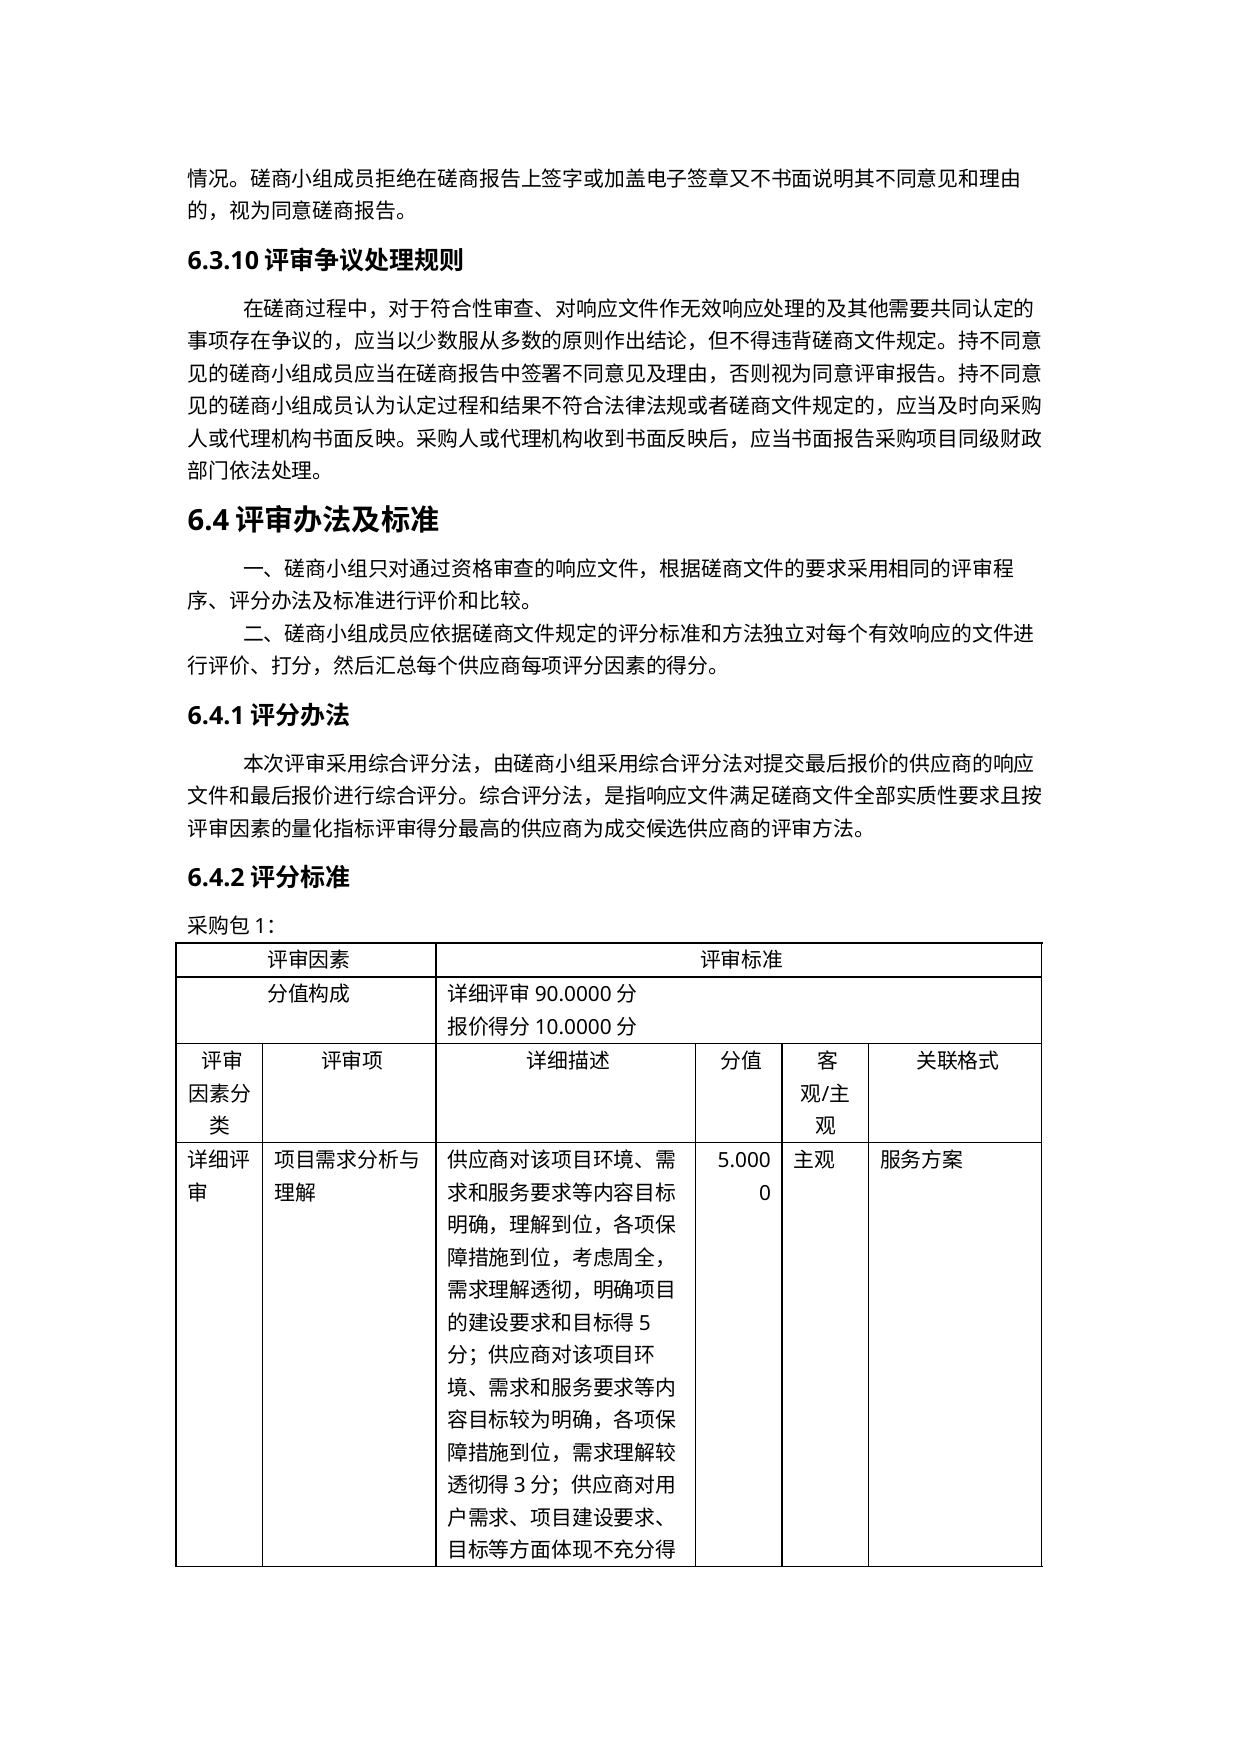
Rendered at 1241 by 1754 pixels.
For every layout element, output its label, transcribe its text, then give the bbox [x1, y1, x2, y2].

table_cell 5.0000 [696, 1143, 781, 1566]
text 6.4.2评分标准 [187, 844, 1053, 909]
text 一、磋商小组只对通过资格审查的响应文件，根据磋商文件的要求采用相同的评审程序、评分办法及标准进行评价和比较。 [187, 552, 1053, 617]
table_cell 评审因素分类 [177, 1044, 262, 1142]
table_cell 关联格式 [869, 1044, 1041, 1142]
table_cell 客观/主观 [783, 1044, 868, 1142]
table_cell 分值构成 [177, 978, 435, 1043]
table_cell 项目需求分析与理解 [263, 1143, 435, 1566]
table_header 评审因素 [177, 944, 435, 976]
text 6.3.10评审争议处理规则 [187, 227, 1053, 292]
table_cell 详细评审90.0000分 报价得分10.0000分 [437, 978, 1041, 1043]
table_cell 主观 [783, 1143, 868, 1566]
table_header 评审标准 [437, 944, 1041, 976]
table_cell 评审项 [263, 1044, 435, 1142]
table_cell 详细评审 [177, 1143, 262, 1566]
text 本次评审采用综合评分法，由磋商小组采用综合评分法对提交最后报价的供应商的响应文件和最后报价进行综合评分。综合评分法，是指响应文件满足磋商文件全部实质性要求且按评审因素的量化指标评审得分最高的供应商为成交候选供应商的评审方法。 [187, 747, 1053, 844]
text 6.4.1评分办法 [187, 682, 1053, 747]
table_cell 服务方案 [869, 1143, 1041, 1566]
text 采购包1： [187, 909, 1053, 942]
text 在磋商过程中，对于符合性审查、对响应文件作无效响应处理的及其他需要共同认定的事项存在争议的，应当以少数服从多数的原则作出结论，但不得违背磋商文件规定。持不同意见的磋商小组成员应当在磋商报告中签署不同意见及理由，否则视为同意评审报告。持不同意见的磋商小组成员认为认定过程和结果不符合法律法规或者磋商文件规定的，应当及时向采购人或代理机构书面反映。采购人或代理机构收到书面反映后，应当书面报告采购项目同级财政部门依法处理。 [187, 292, 1053, 487]
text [187, 162, 1053, 227]
table_cell 分值 [696, 1044, 781, 1142]
text 6.4评审办法及标准 [187, 487, 1053, 552]
table_cell 详细描述 [437, 1044, 695, 1142]
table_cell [437, 1143, 695, 1566]
text 二、磋商小组成员应依据磋商文件规定的评分标准和方法独立对每个有效响应的文件进行评价、打分，然后汇总每个供应商每项评分因素的得分。 [187, 617, 1053, 682]
